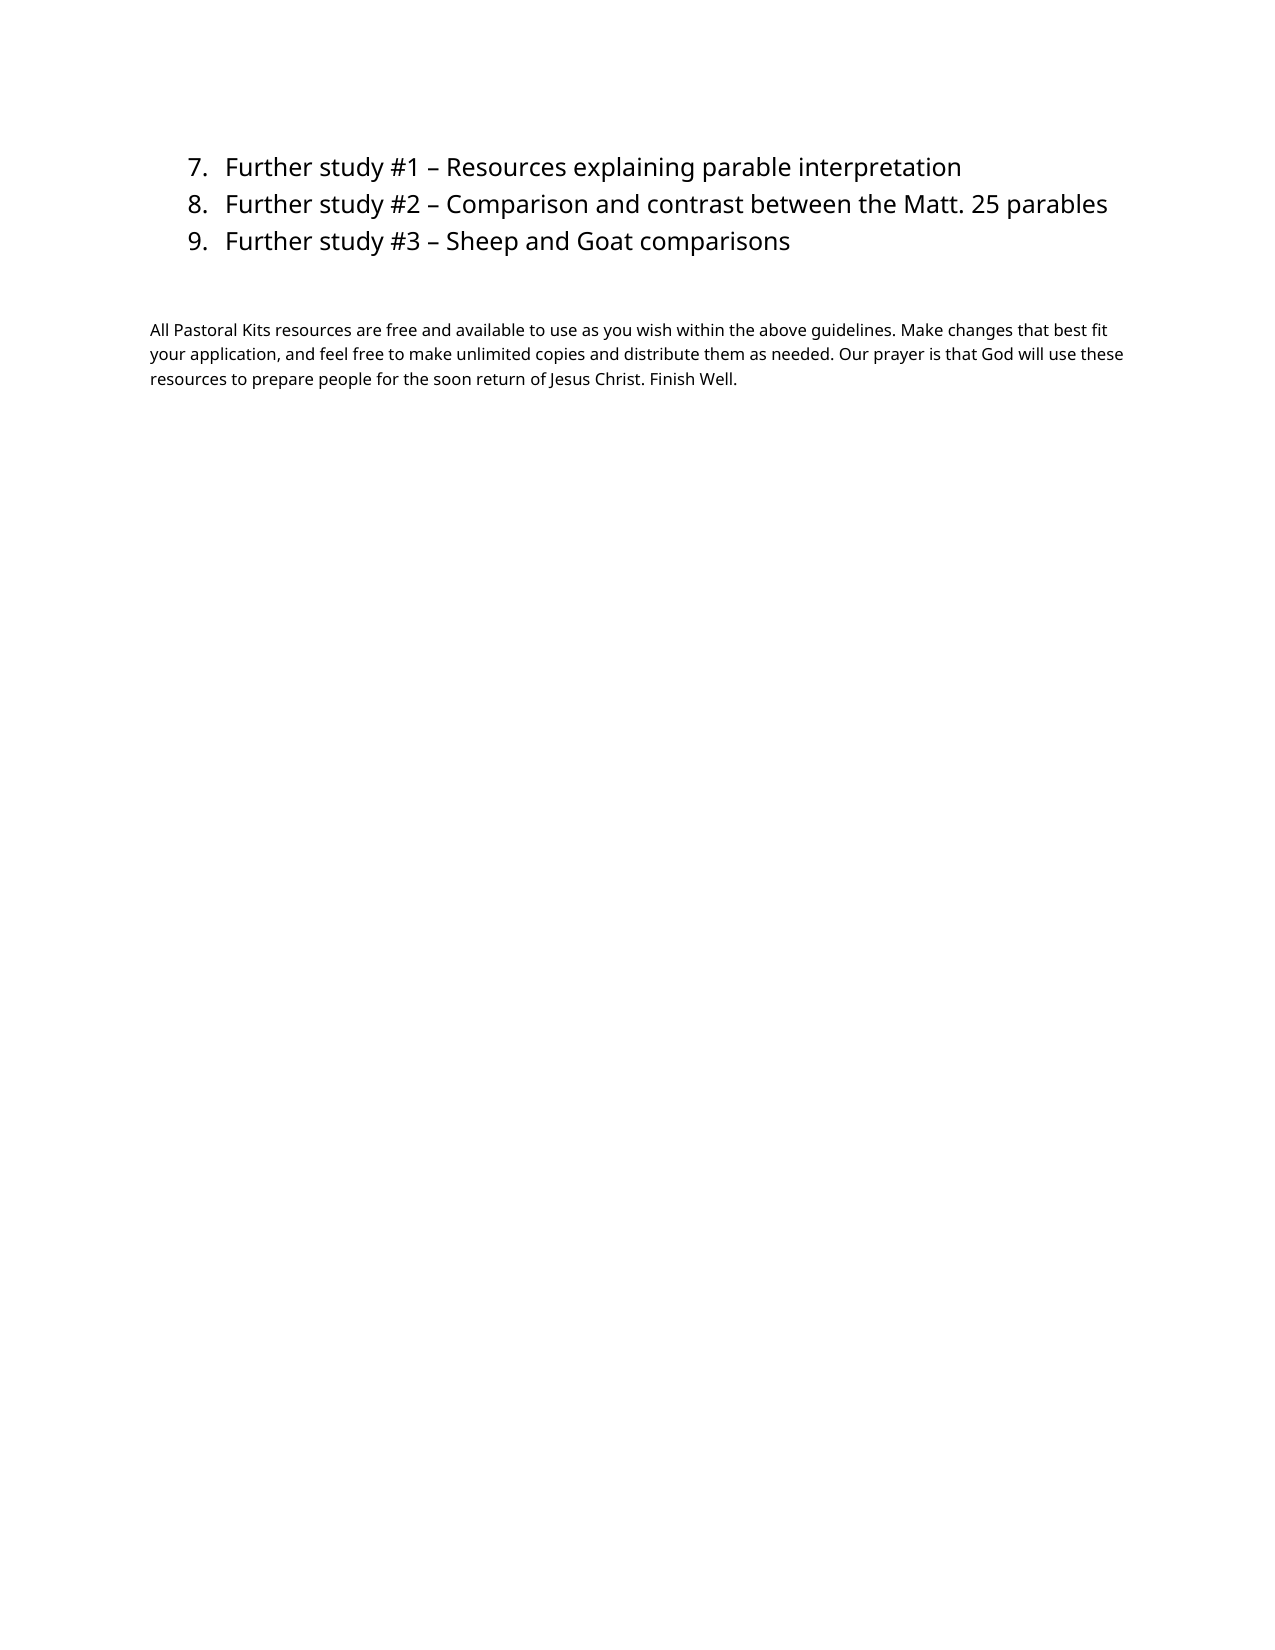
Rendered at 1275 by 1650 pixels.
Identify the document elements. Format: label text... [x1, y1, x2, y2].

list Further study #2 – Comparison and contrast between the Matt. 25 parables [187, 187, 1125, 221]
list Further study #1 – Resources explaining parable interpretation [187, 150, 1125, 184]
list Further study #3 – Sheep and Goat comparisons [187, 223, 1125, 258]
text All Pastoral Kits resources are free and available to use as you wish within the above guidelines. Make changes that best fit your application, and feel free to make unlimited copies and distribute them as needed. Our prayer is that God will use these resources to prepare people for the soon return of Jesus Christ. Finish Well. [150, 318, 1125, 390]
